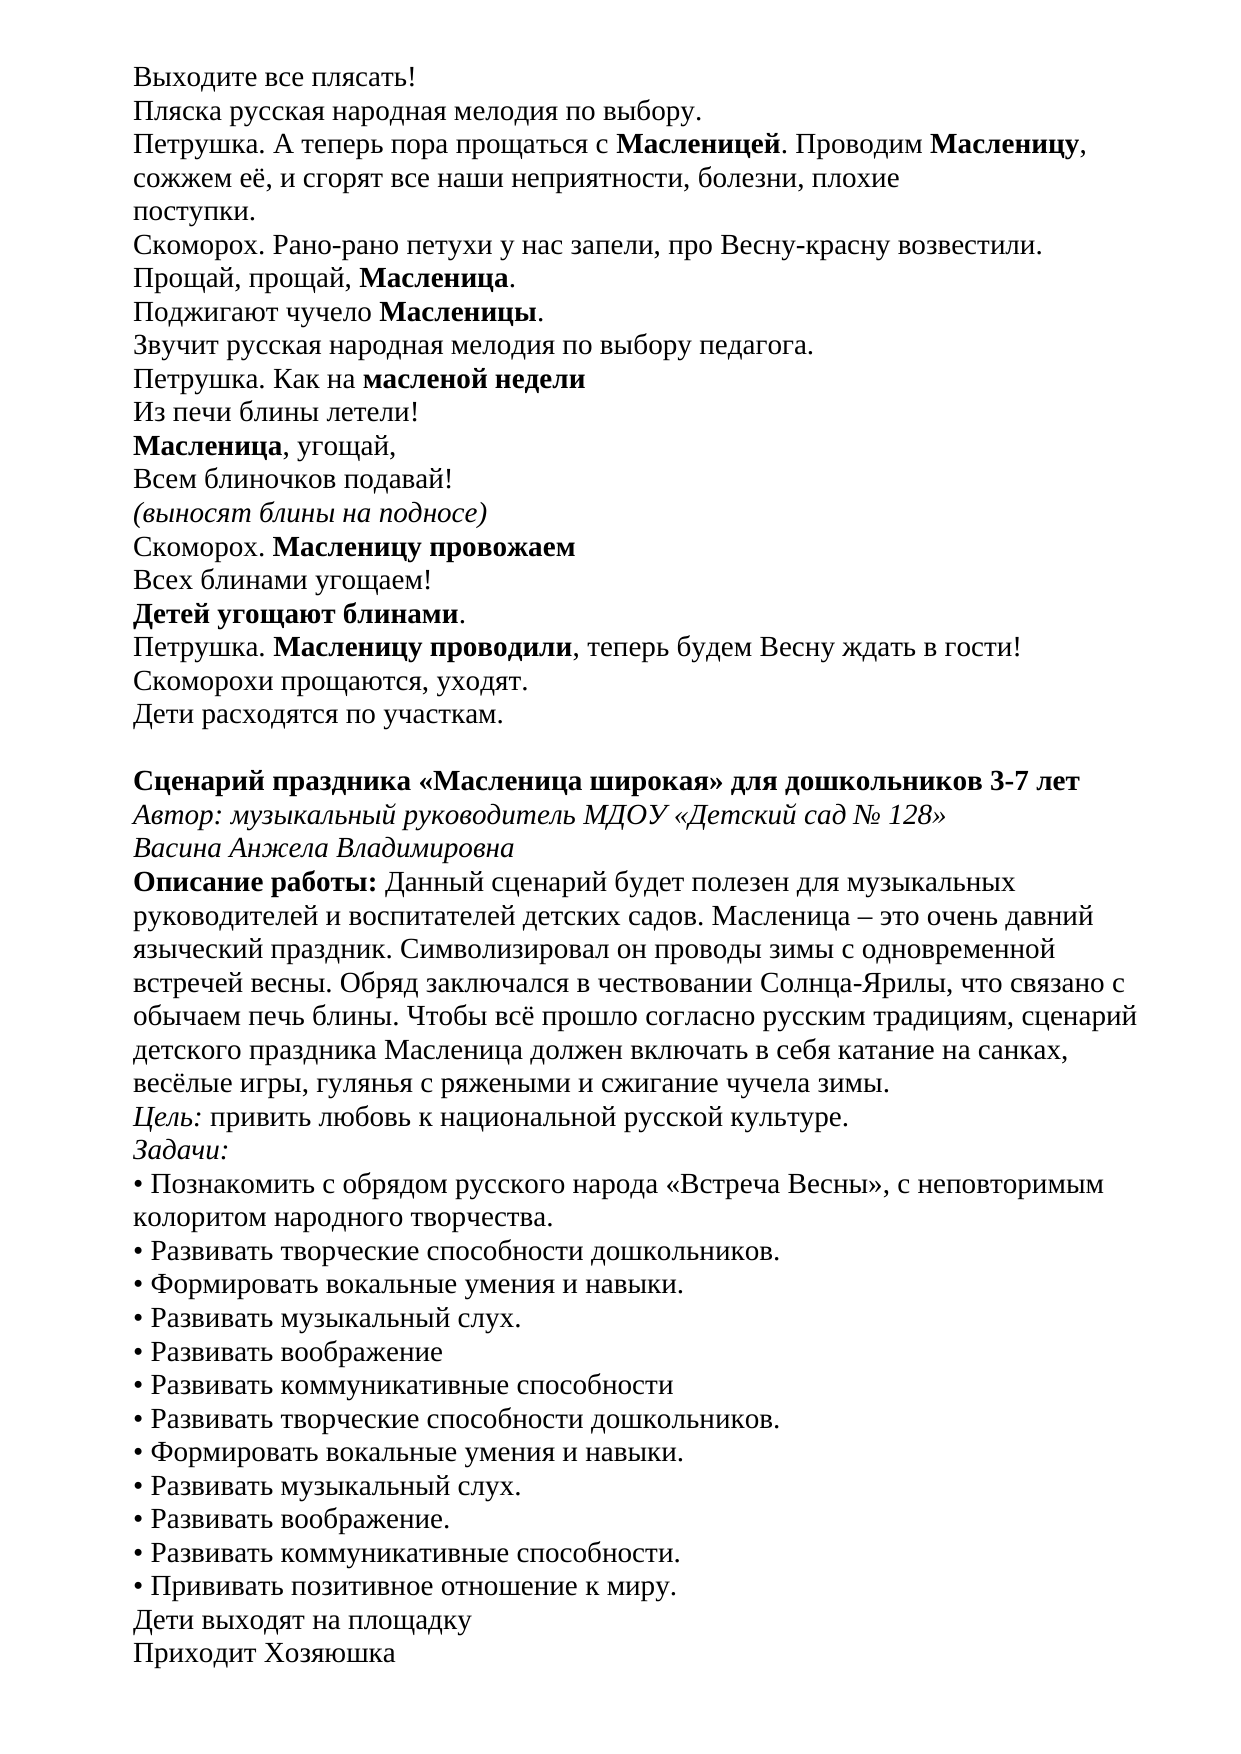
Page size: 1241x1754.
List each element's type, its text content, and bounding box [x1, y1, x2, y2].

text (выносят блины на подносе) [133, 495, 1167, 529]
text Сценарий праздника «Масленица широкая» для дошкольников 3-7 лет [133, 763, 1167, 797]
text Петрушка. Масленицу проводили, теперь будем Весну ждать в гости! [133, 629, 1167, 663]
text поступки. [133, 193, 1167, 227]
text Петрушка. А теперь пора прощаться с Масленицей. Проводим Масленицу, [133, 126, 1167, 160]
text Скоморохи прощаются, уходят. [133, 663, 1167, 696]
text Скоморох. Масленицу провожаем [133, 529, 1167, 562]
text Всех блинами угощаем! [133, 562, 1167, 596]
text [133, 797, 1167, 1669]
text Всем блиночков подавай! [133, 462, 1167, 495]
text Звучит русская народная мелодия по выбору педагога. [133, 327, 1167, 361]
text Выходите все плясать! [133, 59, 1167, 93]
text Прощай, прощай, Масленица. [133, 260, 1167, 294]
text Петрушка. Как на масленой недели [133, 361, 1167, 394]
text Поджигают чучело Масленицы. [133, 294, 1167, 327]
text Детей угощают блинами. [133, 596, 1167, 629]
text Масленица, угощай, [133, 428, 1167, 462]
text Из печи блины летели! [133, 394, 1167, 428]
text Дети расходятся по участкам. [133, 696, 1167, 730]
text Пляска русская народная мелодия по выбору. [133, 93, 1167, 126]
text Скоморох. Рано-рано петухи у нас запели, про Весну-красну возвестили. [133, 227, 1167, 260]
text сожжем её, и сгорят все наши неприятности, болезни, плохие [133, 160, 1167, 193]
